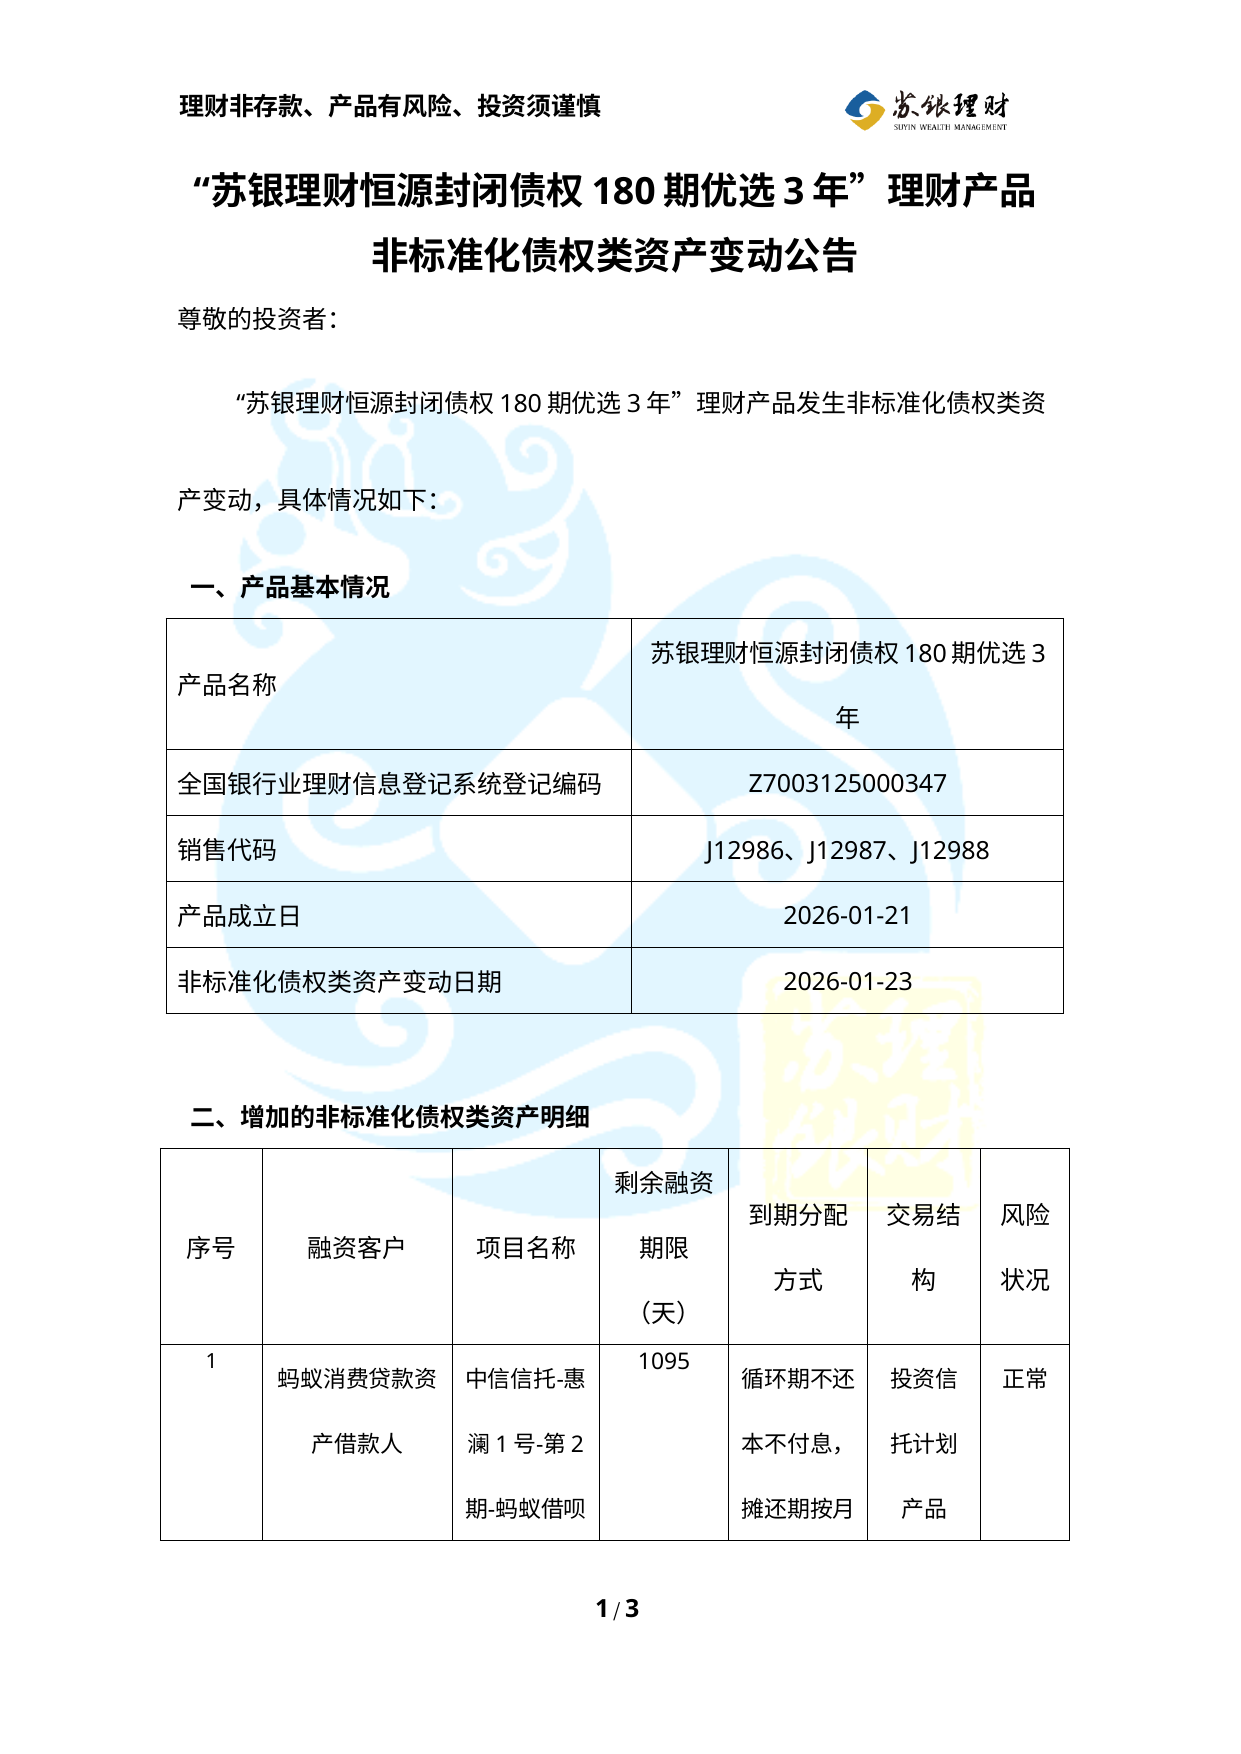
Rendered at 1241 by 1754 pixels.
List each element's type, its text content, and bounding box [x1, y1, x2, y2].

table_header 到期分配方式 [729, 1149, 867, 1344]
subtitle 一、产品基本情况 [190, 553, 1053, 618]
table_header 剩余融资期限（天） [600, 1149, 728, 1344]
table_cell 非标准化债权类资产变动日期 [167, 948, 631, 1013]
picture [820, 72, 1039, 143]
table_cell 产品成立日 [167, 882, 631, 947]
table_cell 2026-01-23 [632, 948, 1063, 1013]
table_cell 2026-01-21 [632, 882, 1063, 947]
table_header 产品名称 [167, 619, 631, 749]
table_cell J12986、J12987、J12988 [632, 816, 1063, 881]
subtitle 二、增加的非标准化债权类资产明细 [190, 1083, 1053, 1148]
table_header 融资客户 [263, 1149, 452, 1344]
table_cell 中信信托-惠澜1号-第2期-蚂蚁借呗 [453, 1345, 599, 1540]
table_cell Z7003125000347 [632, 750, 1063, 815]
table_header 序号 [161, 1149, 262, 1344]
table_cell 销售代码 [167, 816, 631, 881]
table_header 交易结构 [868, 1149, 980, 1344]
table_cell 蚂蚁消费贷款资产借款人 [263, 1345, 452, 1540]
table_cell 循环期不还本不付息，摊还期按月过手摊还本息 [729, 1345, 867, 1540]
text “苏银理财恒源封闭债权180期优选3年”理财产品发生非标准化债权类资产变动，具体情况如下： [177, 369, 1053, 531]
text 尊敬的投资者： [177, 286, 1053, 351]
table_cell 正常 [981, 1345, 1069, 1540]
table_header 风险状况 [981, 1149, 1069, 1344]
table_cell 全国银行业理财信息登记系统登记编码 [167, 750, 631, 815]
table_cell 1 [161, 1345, 262, 1540]
text “苏银理财恒源封闭债权180期优选3年”理财产品非标准化债权类资产变动公告 [177, 156, 1053, 286]
table_cell 1095 [600, 1345, 728, 1540]
table_header 苏银理财恒源封闭债权180期优选3年 [632, 619, 1063, 749]
table_cell 投资信托计划产品 [868, 1345, 980, 1540]
table_header 项目名称 [453, 1149, 599, 1344]
